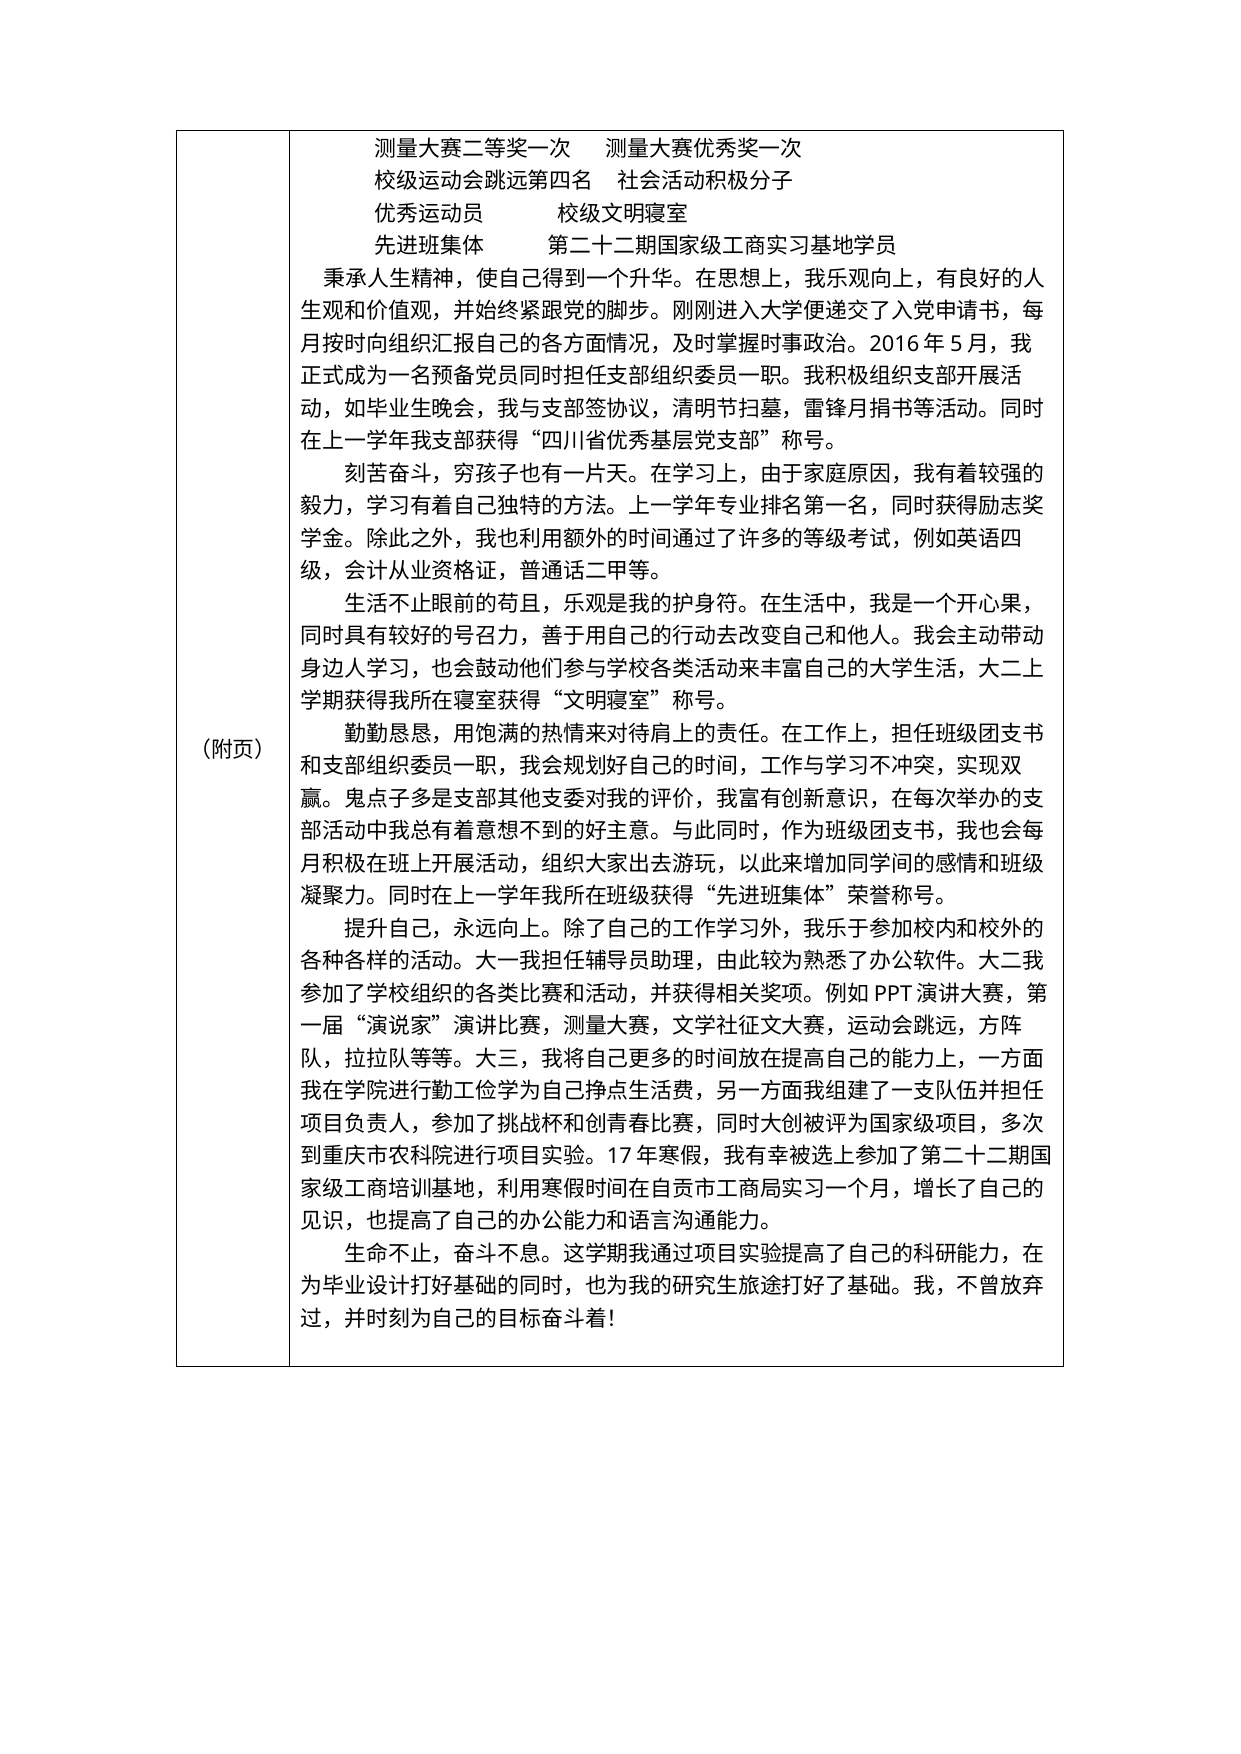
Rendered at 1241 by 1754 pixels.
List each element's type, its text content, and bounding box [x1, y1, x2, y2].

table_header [290, 131, 1063, 1366]
table_header 主 要 事 迹 （附页） [177, 131, 289, 1366]
